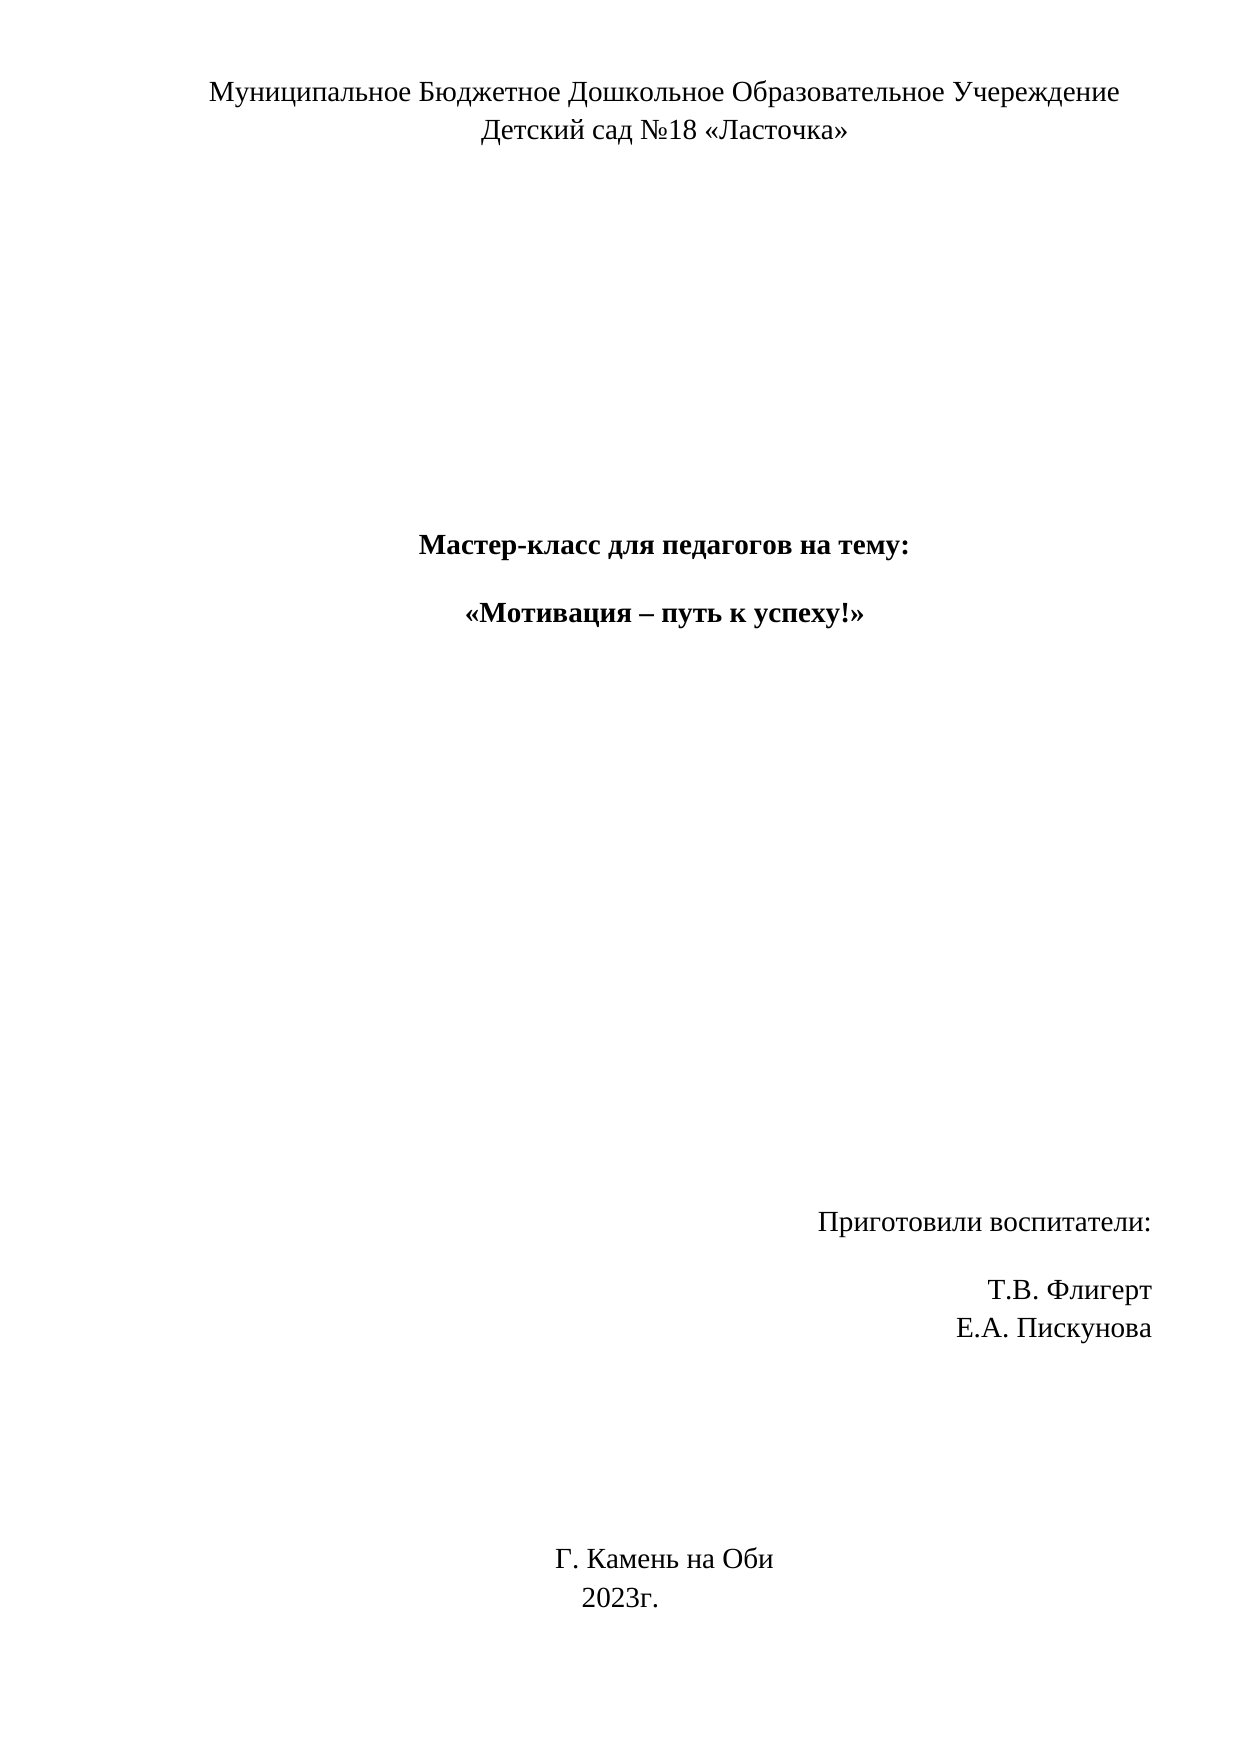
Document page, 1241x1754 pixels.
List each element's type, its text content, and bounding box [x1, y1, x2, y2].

text «Мотивация – путь к успеху!» [177, 595, 1152, 628]
text Т.В. Флигерт [177, 1272, 1152, 1305]
text Приготовили воспитатели: [177, 1204, 1152, 1238]
text 2023г. [88, 1580, 1152, 1614]
text Е.А. Пискунова [177, 1310, 1152, 1344]
text Муниципальное Бюджетное Дошкольное Образовательное Учереждение Детский сад №18 «Ласточка» [177, 74, 1152, 146]
text Г. Камень на Оби [177, 1542, 1152, 1575]
text Мастер-класс для педагогов на тему: [177, 527, 1152, 561]
